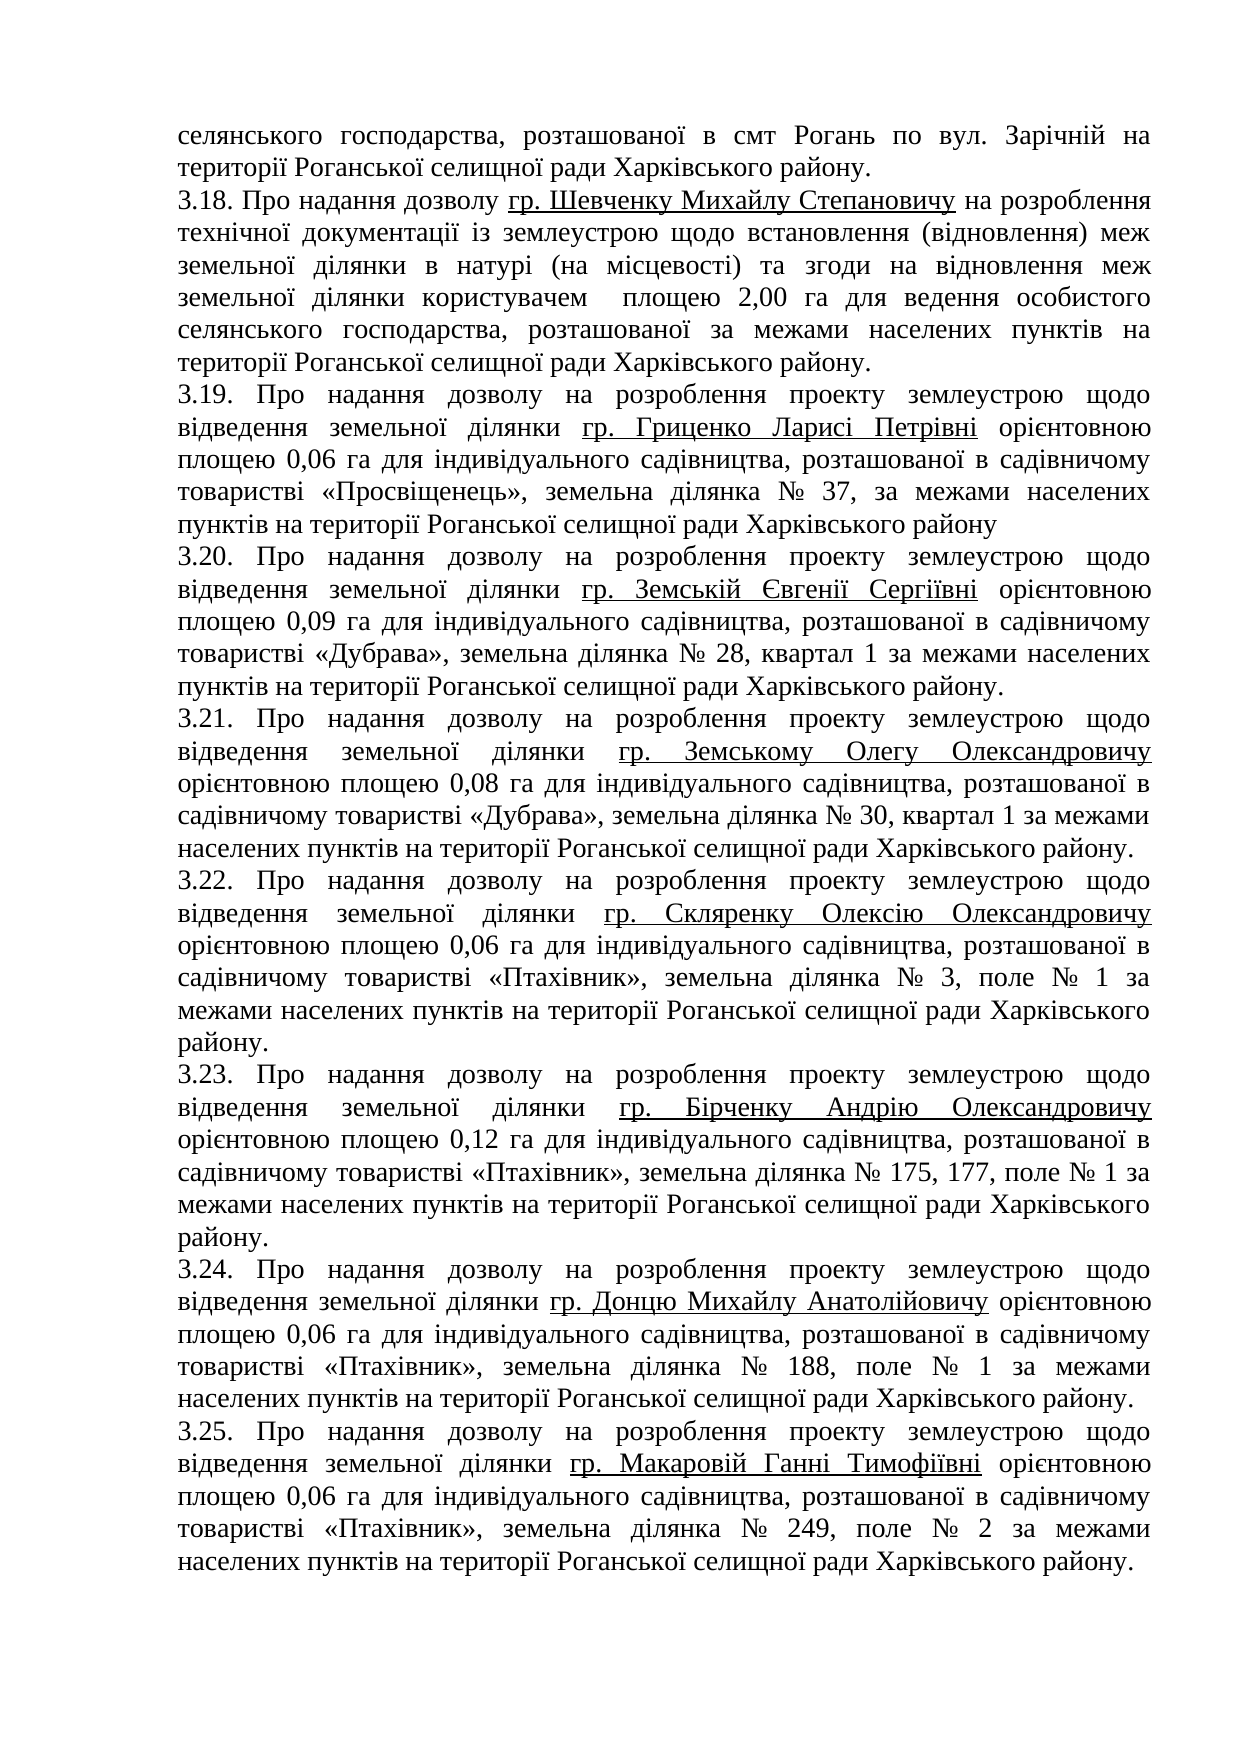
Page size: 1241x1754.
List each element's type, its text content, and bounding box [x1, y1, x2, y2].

text 3.24. Про надання дозволу на розроблення проекту землеустрою щодо відведення земельної ділянки гр. Донцю Михайлу Анатолійовичу орієнтовною площею 0,06 га для індивідуального садівництва, розташованої в садівничому товаристві «Птахівник», земельна ділянка № 188, поле № 1 за межами населених пунктів на території Роганської селищної ради Харківського району. [177, 1252, 1152, 1414]
text 3.23. Про надання дозволу на розроблення проекту землеустрою щодо відведення земельної ділянки гр. Бірченку Андрію Олександровичу орієнтовною площею 0,12 га для індивідуального садівництва, розташованої в садівничому товаристві «Птахівник», земельна ділянка № 175, 177, поле № 1 за межами населених пунктів на території Роганської селищної ради Харківського району. [177, 1058, 1152, 1252]
text 3.20. Про надання дозволу на розроблення проекту землеустрою щодо відведення земельної ділянки гр. Земській Євгенії Сергіївні орієнтовною площею 0,09 га для індивідуального садівництва, розташованої в садівничому товаристві «Дубрава», земельна ділянка № 28, квартал 1 за межами населених пунктів на території Роганської селищної ради Харківського району. [177, 539, 1152, 701]
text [177, 118, 1152, 183]
text 3.18. Про надання дозволу гр. Шевченку Михайлу Степановичу на розроблення технічної документації із землеустрою щодо встановлення (відновлення) меж земельної ділянки в натурі (на місцевості) та згоди на відновлення меж земельної ділянки користувачем площею 2,00 га для ведення особистого селянського господарства, розташованої за межами населених пунктів на території Роганської селищної ради Харківського району. [177, 183, 1152, 377]
text 3.21. Про надання дозволу на розроблення проекту землеустрою щодо відведення земельної ділянки гр. Земському Олегу Олександровичу орієнтовною площею 0,08 га для індивідуального садівництва, розташованої в садівничому товаристві «Дубрава», земельна ділянка № 30, квартал 1 за межами населених пунктів на території Роганської селищної ради Харківського району. [177, 701, 1152, 863]
text 3.25. Про надання дозволу на розроблення проекту землеустрою щодо відведення земельної ділянки гр. Макаровій Ганні Тимофіївні орієнтовною площею 0,06 га для індивідуального садівництва, розташованої в садівничому товаристві «Птахівник», земельна ділянка № 249, поле № 2 за межами населених пунктів на території Роганської селищної ради Харківського району. [177, 1414, 1152, 1576]
text 3.22. Про надання дозволу на розроблення проекту землеустрою щодо відведення земельної ділянки гр. Скляренку Олексію Олександровичу орієнтовною площею 0,06 га для індивідуального садівництва, розташованої в садівничому товаристві «Птахівник», земельна ділянка № 3, поле № 1 за межами населених пунктів на території Роганської селищної ради Харківського району. [177, 863, 1152, 1058]
text 3.19. Про надання дозволу на розроблення проекту землеустрою щодо відведення земельної ділянки гр. Гриценко Ларисі Петрівні орієнтовною площею 0,06 га для індивідуального садівництва, розташованої в садівничому товаристві «Просвіщенець», земельна ділянка № 37, за межами населених пунктів на території Роганської селищної ради Харківського району [177, 377, 1152, 539]
